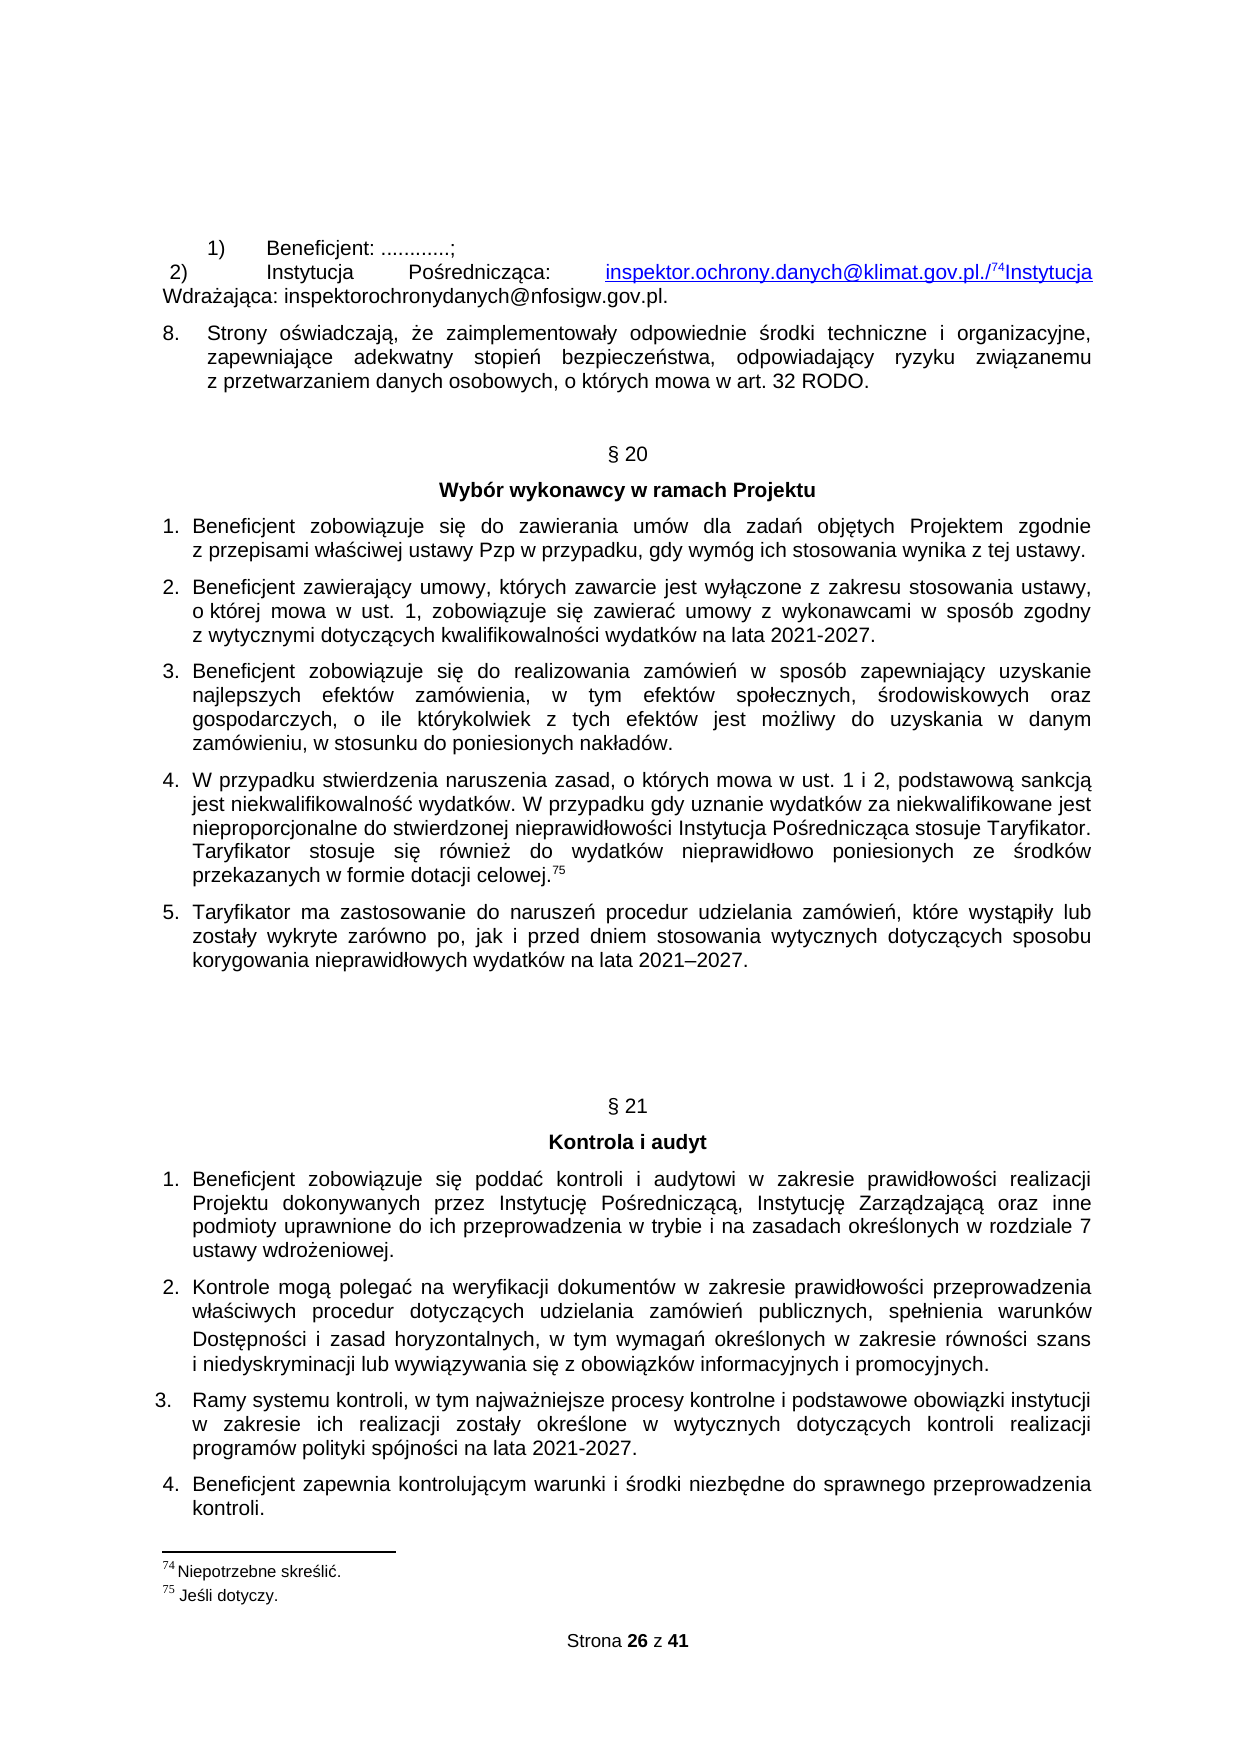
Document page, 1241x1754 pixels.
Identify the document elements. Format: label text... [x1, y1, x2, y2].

list W przypadku stwierdzenia naruszenia zasad, o których mowa w ust. 1 i 2, podstawową sankcją jest niekwalifikowalność wydatków. W przypadku gdy uznanie wydatków za niekwalifikowane jest nieproporcjonalne do stwierdzonej nieprawidłowości Instytucja Pośrednicząca stosuje Taryfikator. Taryfikator stosuje się również do wydatków nieprawidłowo poniesionych ze środków przekazanych w formie dotacji celowej. [162, 767, 1092, 887]
list Beneficjent zawierający umowy, których zawarcie jest wyłączone z zakresu stosowania ustawy, o której mowa w ust. 1, zobowiązuje się zawierać umowy z wykonawcami w sposób zgodny z wytycznymi dotyczących kwalifikowalności wydatków na lata 2021-2027. [162, 575, 1092, 647]
list Beneficjent: ............; [200, 236, 1092, 260]
text Kontrola i audyt [162, 1130, 1092, 1154]
list Beneficjent zobowiązuje się poddać kontroli i audytowi w zakresie prawidłowości realizacji Projektu dokonywanych przez Instytucję Pośredniczącą, Instytucję Zarządzającą oraz inne podmioty uprawnione do ich przeprowadzenia w trybie i na zasadach określonych w rozdziale 7 ustawy wdrożeniowej. [162, 1166, 1092, 1262]
list Beneficjent zapewnia kontrolującym warunki i środki niezbędne do sprawnego przeprowadzenia kontroli. [162, 1472, 1092, 1520]
list Kontrole mogą polegać na weryfikacji dokumentów w zakresie prawidłowości przeprowadzenia właściwych procedur dotyczących udzielania zamówień publicznych, spełnienia warunków Dostępności i zasad horyzontalnych, w tym wymagań określonych w zakresie równości szans i niedyskryminacji lub wywiązywania się z obowiązków informacyjnych i promocyjnych. [162, 1275, 1092, 1375]
list Instytucja Pośrednicząca: inspektor.ochrony.danych@klimat.gov.pl./Instytucja Wdrażająca: inspektorochronydanych@nfosigw.gov.pl. [162, 260, 1092, 308]
text Wybór wykonawcy w ramach Projektu [162, 478, 1092, 502]
list Ramy systemu kontroli, w tym najważniejsze procesy kontrolne i podstawowe obowiązki instytucji w zakresie ich realizacji zostały określone w wytycznych dotyczących kontroli realizacji programów polityki spójności na lata 2021-2027. [154, 1388, 1092, 1460]
list Strony oświadczają, że zaimplementowały odpowiednie środki techniczne i organizacyjne, zapewniające adekwatny stopień bezpieczeństwa, odpowiadający ryzyku związanemu z przetwarzaniem danych osobowych, o których mowa w art. 32 RODO. [162, 321, 1092, 392]
text § 20 [162, 441, 1092, 465]
text § 21 [162, 1093, 1092, 1117]
list Beneficjent zobowiązuje się do zawierania umów dla zadań objętych Projektem zgodnie z przepisami właściwej ustawy Pzp w przypadku, gdy wymóg ich stosowania wynika z tej ustawy. [162, 514, 1092, 562]
list Beneficjent zobowiązuje się do realizowania zamówień w sposób zapewniający uzyskanie najlepszych efektów zamówienia, w tym efektów społecznych, środowiskowych oraz gospodarczych, o ile którykolwiek z tych efektów jest możliwy do uzyskania w danym zamówieniu, w stosunku do poniesionych nakładów. [162, 659, 1092, 755]
list Taryfikator ma zastosowanie do naruszeń procedur udzielania zamówień, które wystąpiły lub zostały wykryte zarówno po, jak i przed dniem stosowania wytycznych dotyczących sposobu korygowania nieprawidłowych wydatków na lata 2021–2027. [162, 900, 1092, 972]
